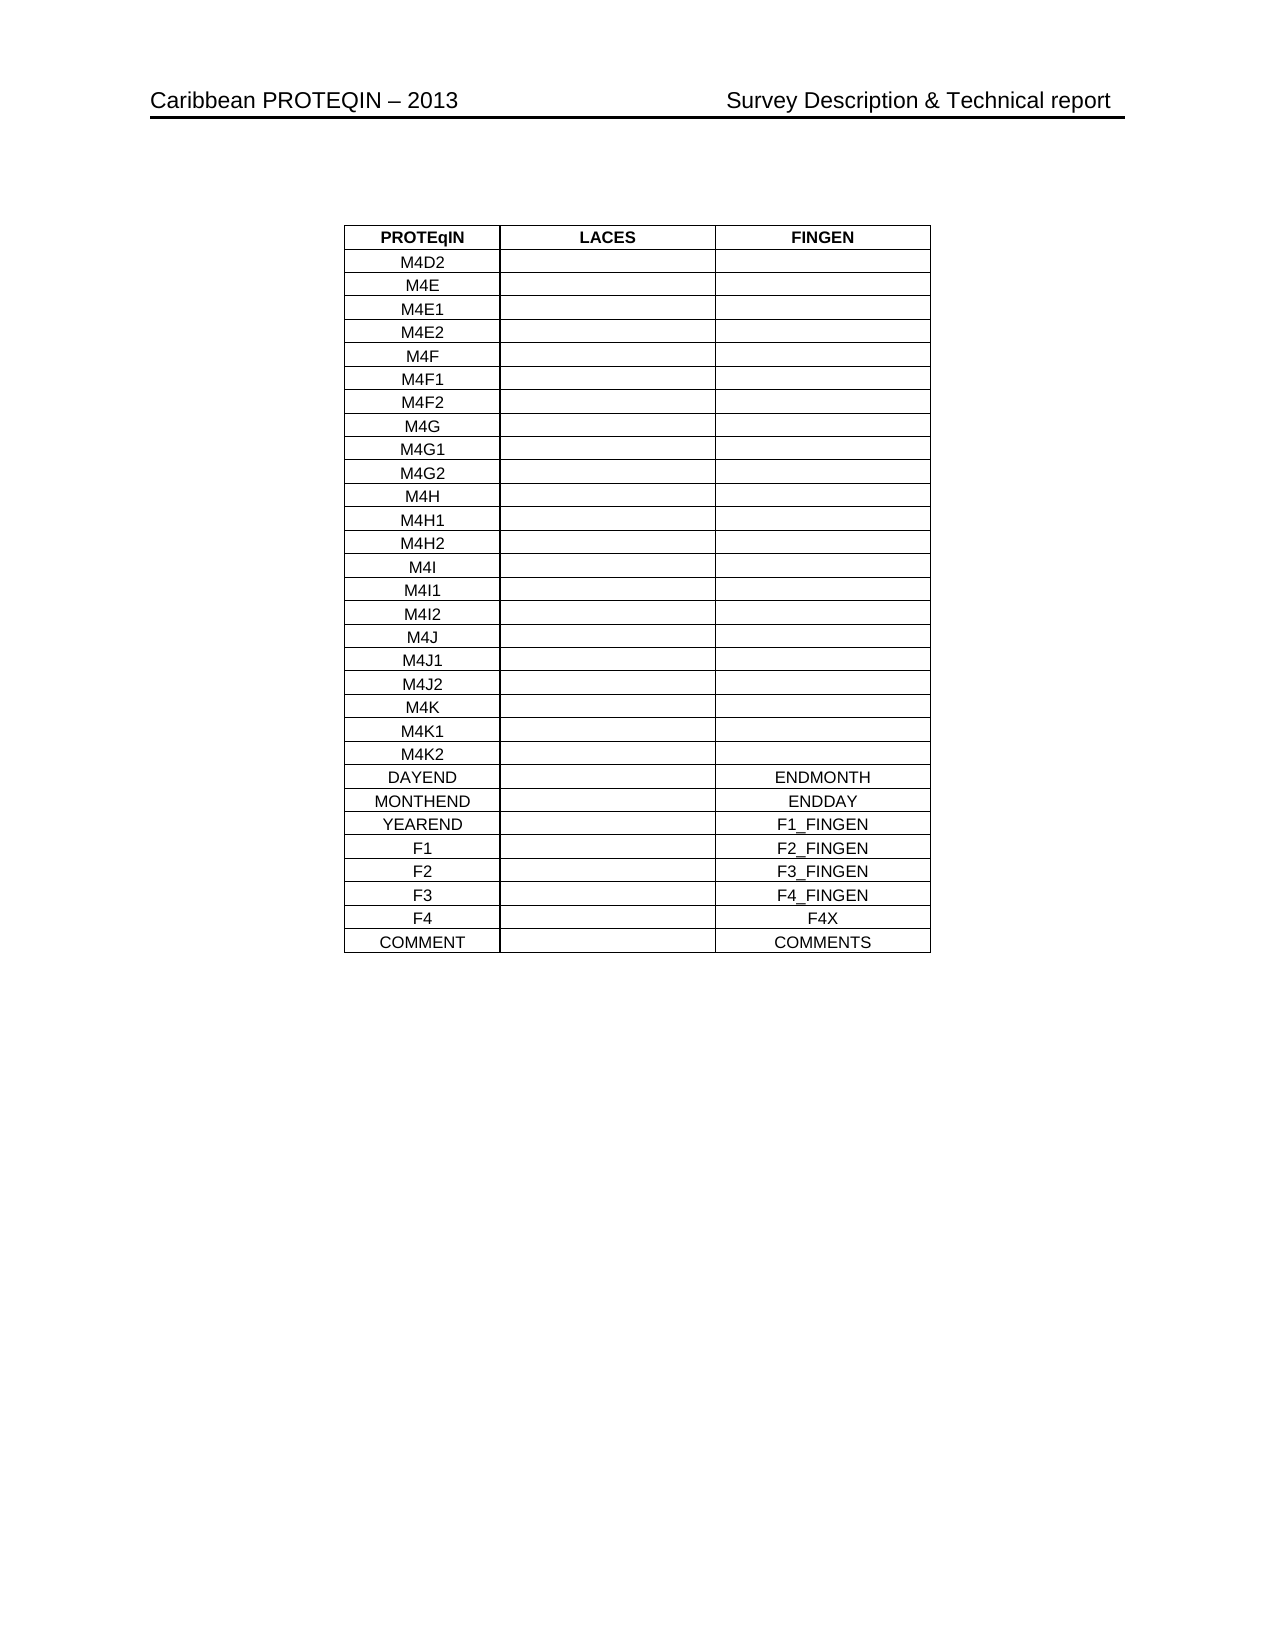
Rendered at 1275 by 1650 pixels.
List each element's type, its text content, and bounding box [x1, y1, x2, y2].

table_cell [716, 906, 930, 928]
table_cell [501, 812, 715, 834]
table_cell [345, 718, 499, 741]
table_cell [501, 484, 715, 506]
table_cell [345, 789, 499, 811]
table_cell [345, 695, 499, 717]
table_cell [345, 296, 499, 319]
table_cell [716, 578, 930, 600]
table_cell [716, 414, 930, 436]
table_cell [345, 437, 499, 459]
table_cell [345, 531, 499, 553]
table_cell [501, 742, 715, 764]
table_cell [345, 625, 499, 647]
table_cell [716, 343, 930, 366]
table_header FINGEN [716, 226, 930, 248]
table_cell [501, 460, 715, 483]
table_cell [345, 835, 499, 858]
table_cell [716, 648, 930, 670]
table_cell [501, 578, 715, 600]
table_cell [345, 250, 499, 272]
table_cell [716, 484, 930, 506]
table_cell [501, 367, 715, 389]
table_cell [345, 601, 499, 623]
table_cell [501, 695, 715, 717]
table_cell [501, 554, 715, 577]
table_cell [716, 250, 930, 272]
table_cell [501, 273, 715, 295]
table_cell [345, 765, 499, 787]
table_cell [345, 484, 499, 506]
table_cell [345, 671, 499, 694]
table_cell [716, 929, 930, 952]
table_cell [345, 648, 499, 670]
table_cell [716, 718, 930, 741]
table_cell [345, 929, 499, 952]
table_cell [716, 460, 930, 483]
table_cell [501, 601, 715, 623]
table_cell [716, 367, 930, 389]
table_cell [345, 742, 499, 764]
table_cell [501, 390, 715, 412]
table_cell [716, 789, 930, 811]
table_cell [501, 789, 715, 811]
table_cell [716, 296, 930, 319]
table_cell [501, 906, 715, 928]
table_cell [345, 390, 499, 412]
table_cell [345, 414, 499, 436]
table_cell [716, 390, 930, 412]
table_header LACES [501, 226, 715, 248]
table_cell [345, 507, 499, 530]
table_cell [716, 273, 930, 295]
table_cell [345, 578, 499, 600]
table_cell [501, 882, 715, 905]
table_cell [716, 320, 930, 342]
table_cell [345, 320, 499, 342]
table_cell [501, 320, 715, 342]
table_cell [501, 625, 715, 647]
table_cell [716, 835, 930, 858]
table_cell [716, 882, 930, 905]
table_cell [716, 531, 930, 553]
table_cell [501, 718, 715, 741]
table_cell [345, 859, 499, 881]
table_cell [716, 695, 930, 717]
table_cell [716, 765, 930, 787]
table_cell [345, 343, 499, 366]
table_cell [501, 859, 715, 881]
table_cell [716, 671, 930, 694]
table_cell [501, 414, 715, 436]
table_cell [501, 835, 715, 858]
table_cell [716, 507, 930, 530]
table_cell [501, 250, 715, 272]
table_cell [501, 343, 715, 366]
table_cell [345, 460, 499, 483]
table_header PROTEqIN [345, 226, 499, 248]
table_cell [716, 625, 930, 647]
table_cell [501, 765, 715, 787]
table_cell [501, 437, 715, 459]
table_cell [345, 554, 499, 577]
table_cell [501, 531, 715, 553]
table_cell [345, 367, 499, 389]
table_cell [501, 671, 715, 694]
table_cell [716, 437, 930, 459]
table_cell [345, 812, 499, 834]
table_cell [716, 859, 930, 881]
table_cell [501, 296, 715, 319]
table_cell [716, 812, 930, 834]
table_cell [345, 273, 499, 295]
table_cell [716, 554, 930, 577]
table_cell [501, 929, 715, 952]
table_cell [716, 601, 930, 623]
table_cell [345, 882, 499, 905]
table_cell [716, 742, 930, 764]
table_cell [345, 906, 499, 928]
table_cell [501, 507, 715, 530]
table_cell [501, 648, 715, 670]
